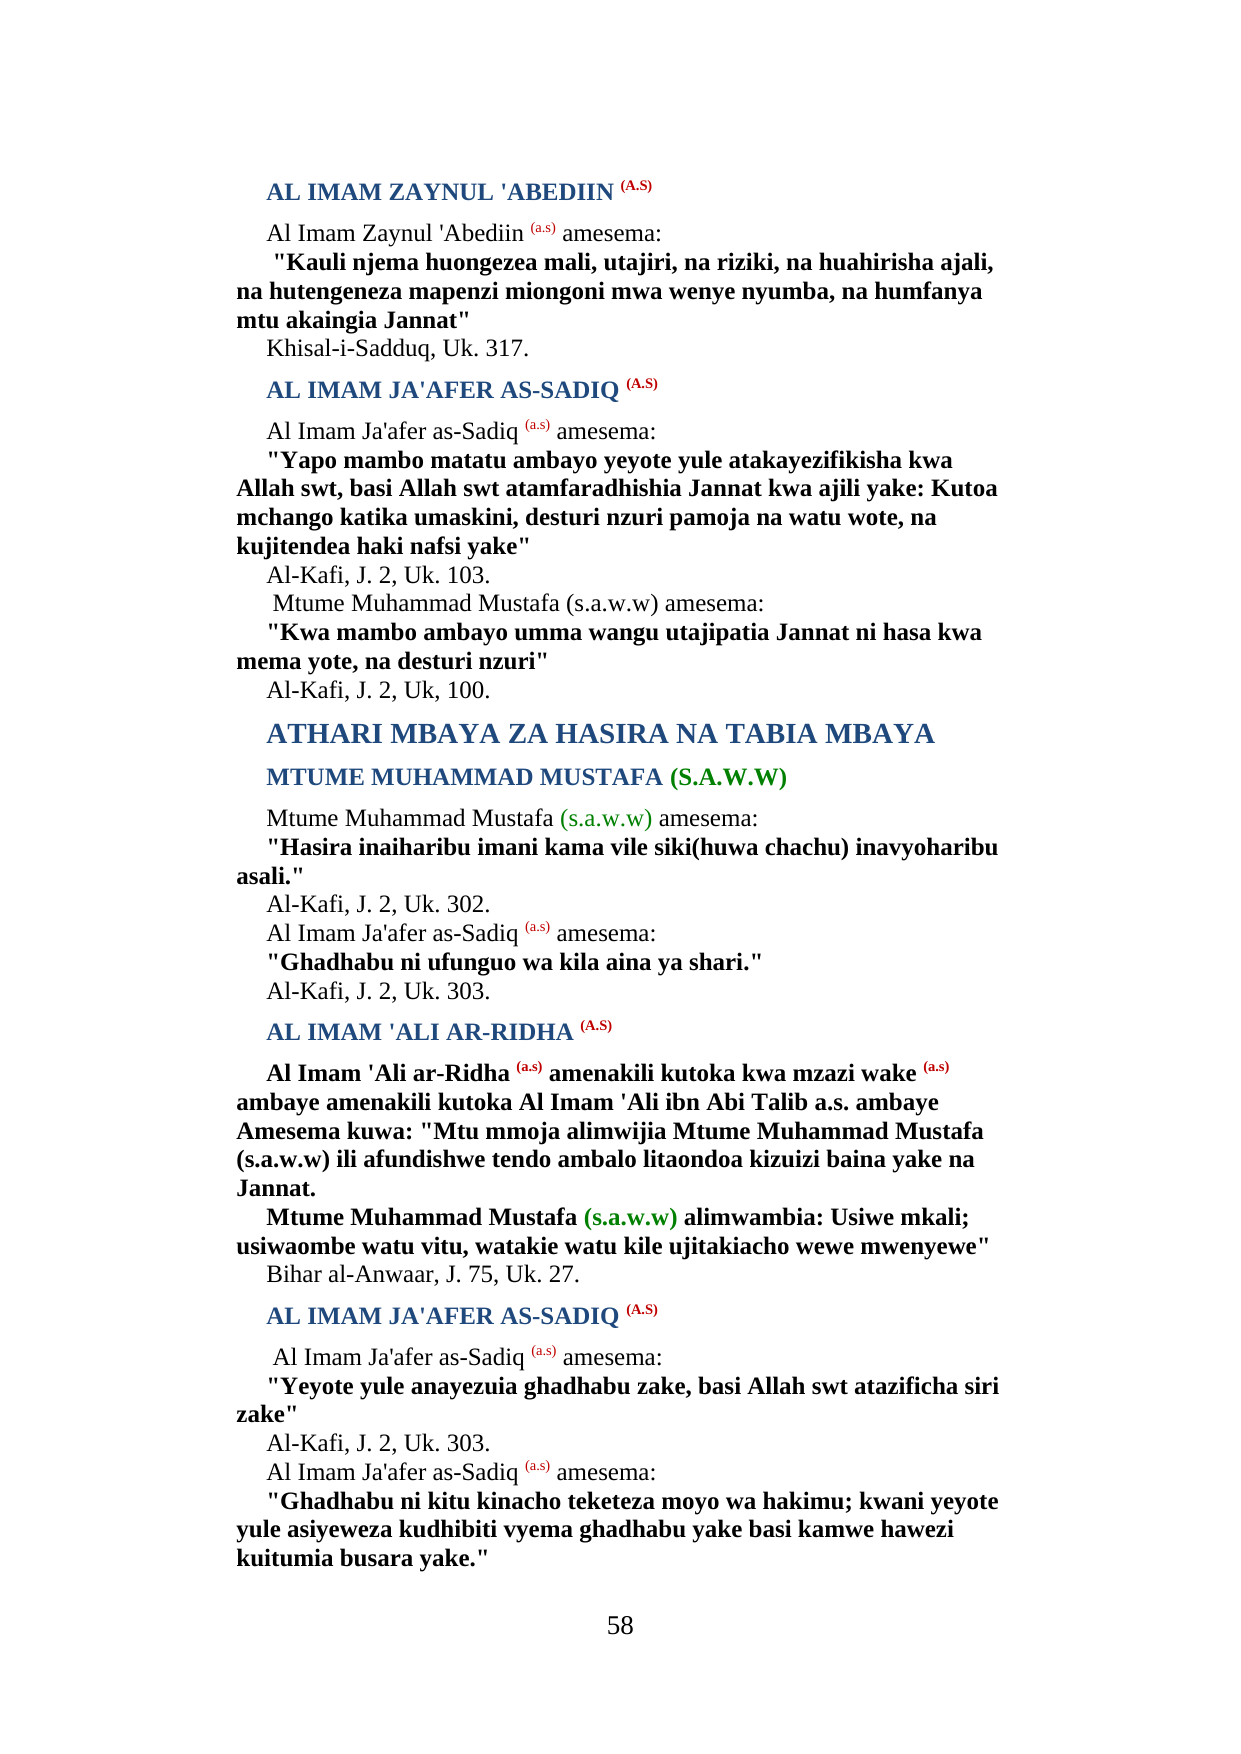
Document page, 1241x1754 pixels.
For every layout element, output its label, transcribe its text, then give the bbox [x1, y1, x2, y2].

text Al Imam 'Ali ar-Ridha (a.s) amenakili kutoka kwa mzazi wake (a.s) ambaye amenakili kutoka Al Imam 'Ali ibn Abi Talib a.s. ambaye Amesema kuwa: "Mtu mmoja alimwijia Mtume Muhammad Mustafa (s.a.w.w) ili afundishwe tendo ambalo litaondoa kizuizi baina yake na Jannat. [236, 1058, 1004, 1202]
subtitle AL IMAM ZAYNUL 'ABEDIIN (A.S) [236, 177, 1004, 206]
text Al-Kafi, J. 2, Uk. 303. [236, 1428, 1004, 1457]
text Al-Kafi, J. 2, Uk. 303. [236, 976, 1004, 1004]
text "Yeyote yule anayezuia ghadhabu zake, basi Allah swt atazificha siri zake" [236, 1371, 1004, 1428]
subtitle AL IMAM 'ALI AR-RIDHA (A.S) [236, 1017, 1004, 1046]
text Al-Kafi, J. 2, Uk. 103. [236, 560, 1004, 588]
text Bihar al-Anwaar, J. 75, Uk. 27. [236, 1259, 1004, 1288]
subtitle AL IMAM JA'AFER AS-SADIQ (A.S) [236, 1301, 1004, 1329]
text Khisal-i-Sadduq, Uk. 317. [236, 333, 1004, 362]
text Al Imam Ja'afer as-Sadiq (a.s) amesema: [236, 918, 1004, 947]
text "Ghadhabu ni ufunguo wa kila aina ya shari." [236, 947, 1004, 976]
text "Hasira inaiharibu imani kama vile siki(huwa chachu) inavyoharibu asali." [236, 832, 1004, 889]
subtitle AL IMAM JA'AFER AS-SADIQ (A.S) [236, 375, 1004, 403]
text Al Imam Zaynul 'Abediin (a.s) amesema: [236, 218, 1004, 247]
subtitle MTUME MUHAMMAD MUSTAFA (S.A.W.W) [236, 762, 1004, 791]
text "Yapo mambo matatu ambayo yeyote yule atakayezifikisha kwa Allah swt, basi Allah swt atamfaradhishia Jannat kwa ajili yake: Kutoa mchango katika umaskini, desturi nzuri pamoja na watu wote, na kujitendea haki nafsi yake" [236, 445, 1004, 560]
text Al-Kafi, J. 2, Uk, 100. [236, 675, 1004, 703]
text Al Imam Ja'afer as-Sadiq (a.s) amesema: [236, 1457, 1004, 1486]
text Mtume Muhammad Mustafa (s.a.w.w) alimwambia: Usiwe mkali; usiwaombe watu vitu, watakie watu kile ujitakiacho wewe mwenyewe" [236, 1202, 1004, 1259]
text "Kwa mambo ambayo umma wangu utajipatia Jannat ni hasa kwa mema yote, na desturi nzuri" [236, 617, 1004, 675]
text Mtume Muhammad Mustafa (s.a.w.w) amesema: [236, 803, 1004, 832]
text "Ghadhabu ni kitu kinacho teketeza moyo wa hakimu; kwani yeyote yule asiyeweza kudhibiti vyema ghadhabu yake basi kamwe hawezi kuitumia busara yake." [236, 1486, 1004, 1572]
text Al Imam Ja'afer as-Sadiq (a.s) amesema: [236, 1342, 1004, 1371]
text "Kauli njema huongezea mali, utajiri, na riziki, na huahirisha ajali, na hutengeneza mapenzi miongoni mwa wenye nyumba, na humfanya mtu akaingia Jannat" [236, 247, 1004, 333]
text Mtume Muhammad Mustafa (s.a.w.w) amesema: [236, 588, 1004, 617]
subtitle ATHARI MBAYA ZA HASIRA NA TABIA MBAYA [236, 716, 1004, 749]
text Al-Kafi, J. 2, Uk. 302. [236, 889, 1004, 918]
text Al Imam Ja'afer as-Sadiq (a.s) amesema: [236, 416, 1004, 445]
